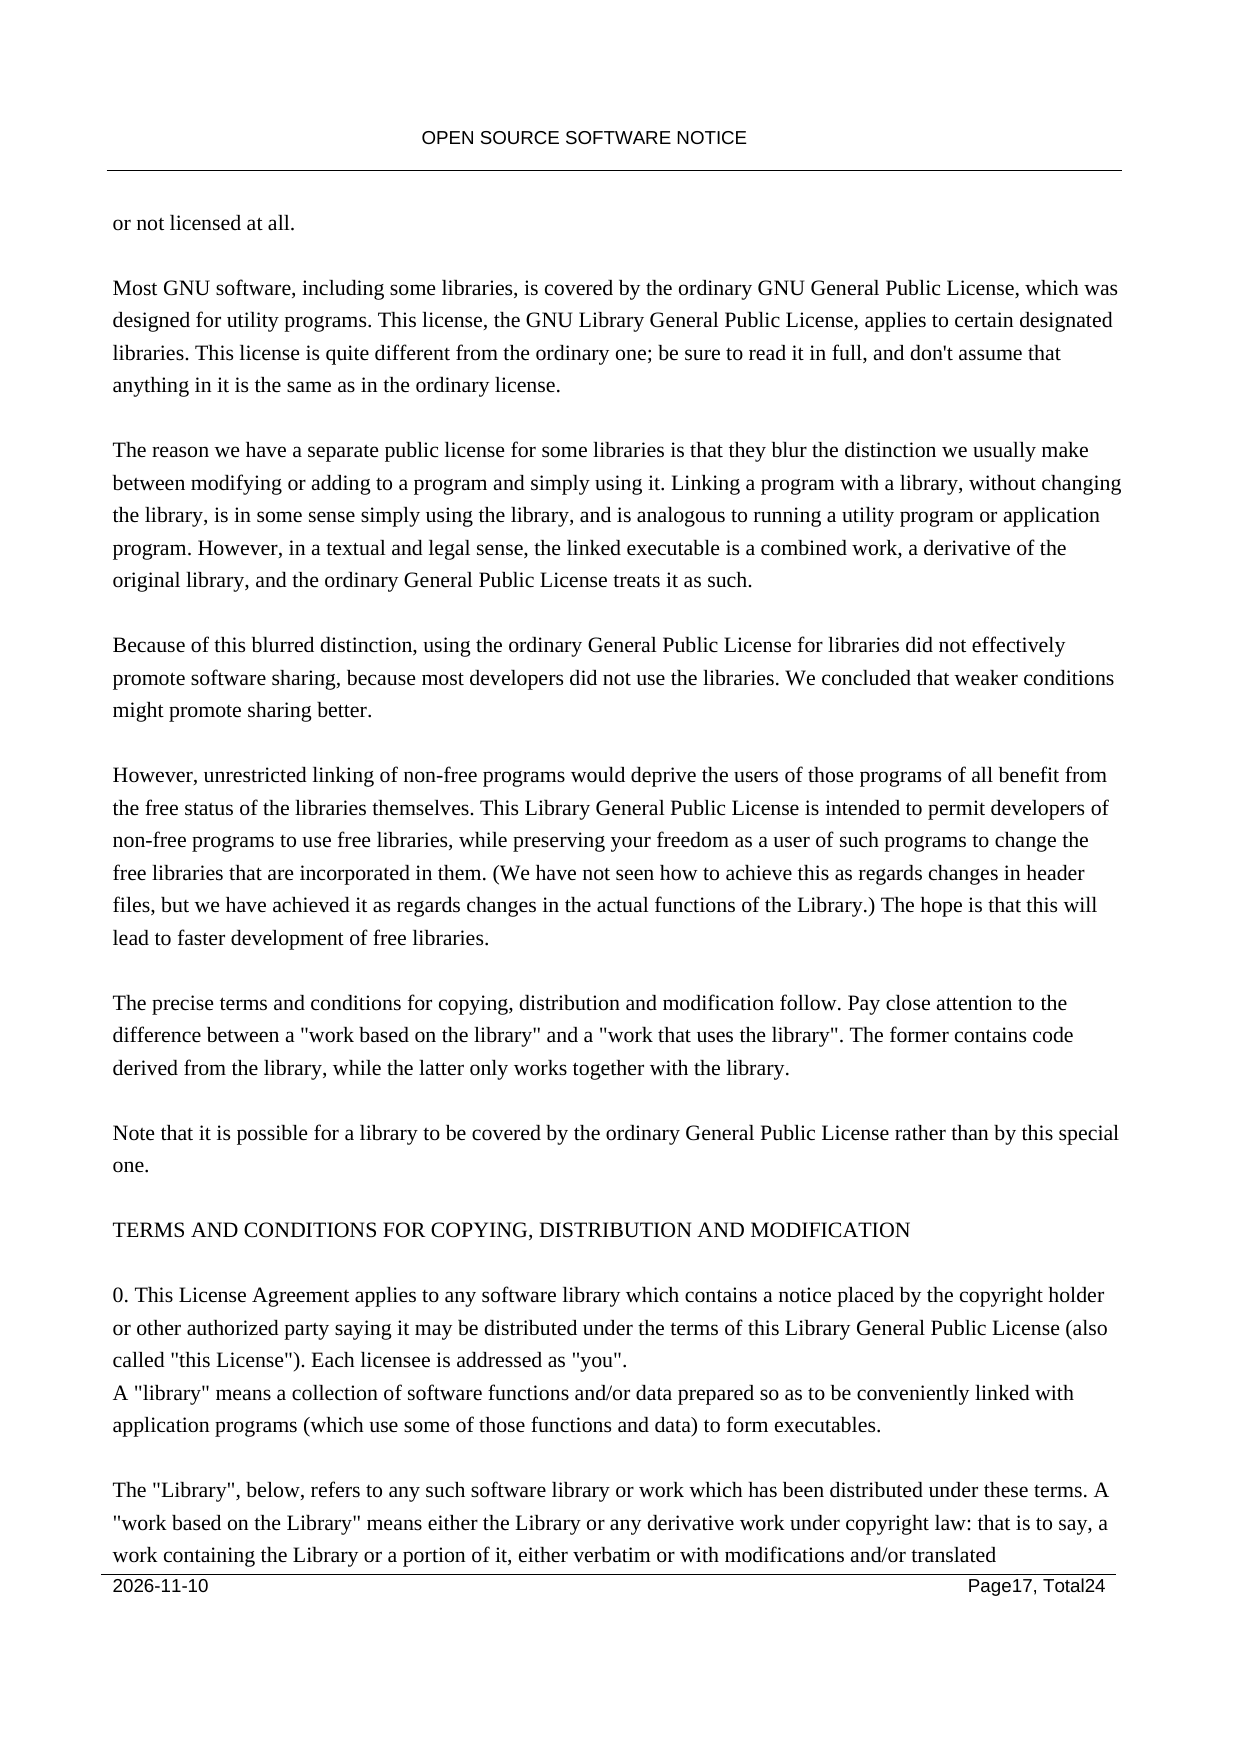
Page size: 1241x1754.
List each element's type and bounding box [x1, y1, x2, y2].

text [112, 206, 1128, 1571]
